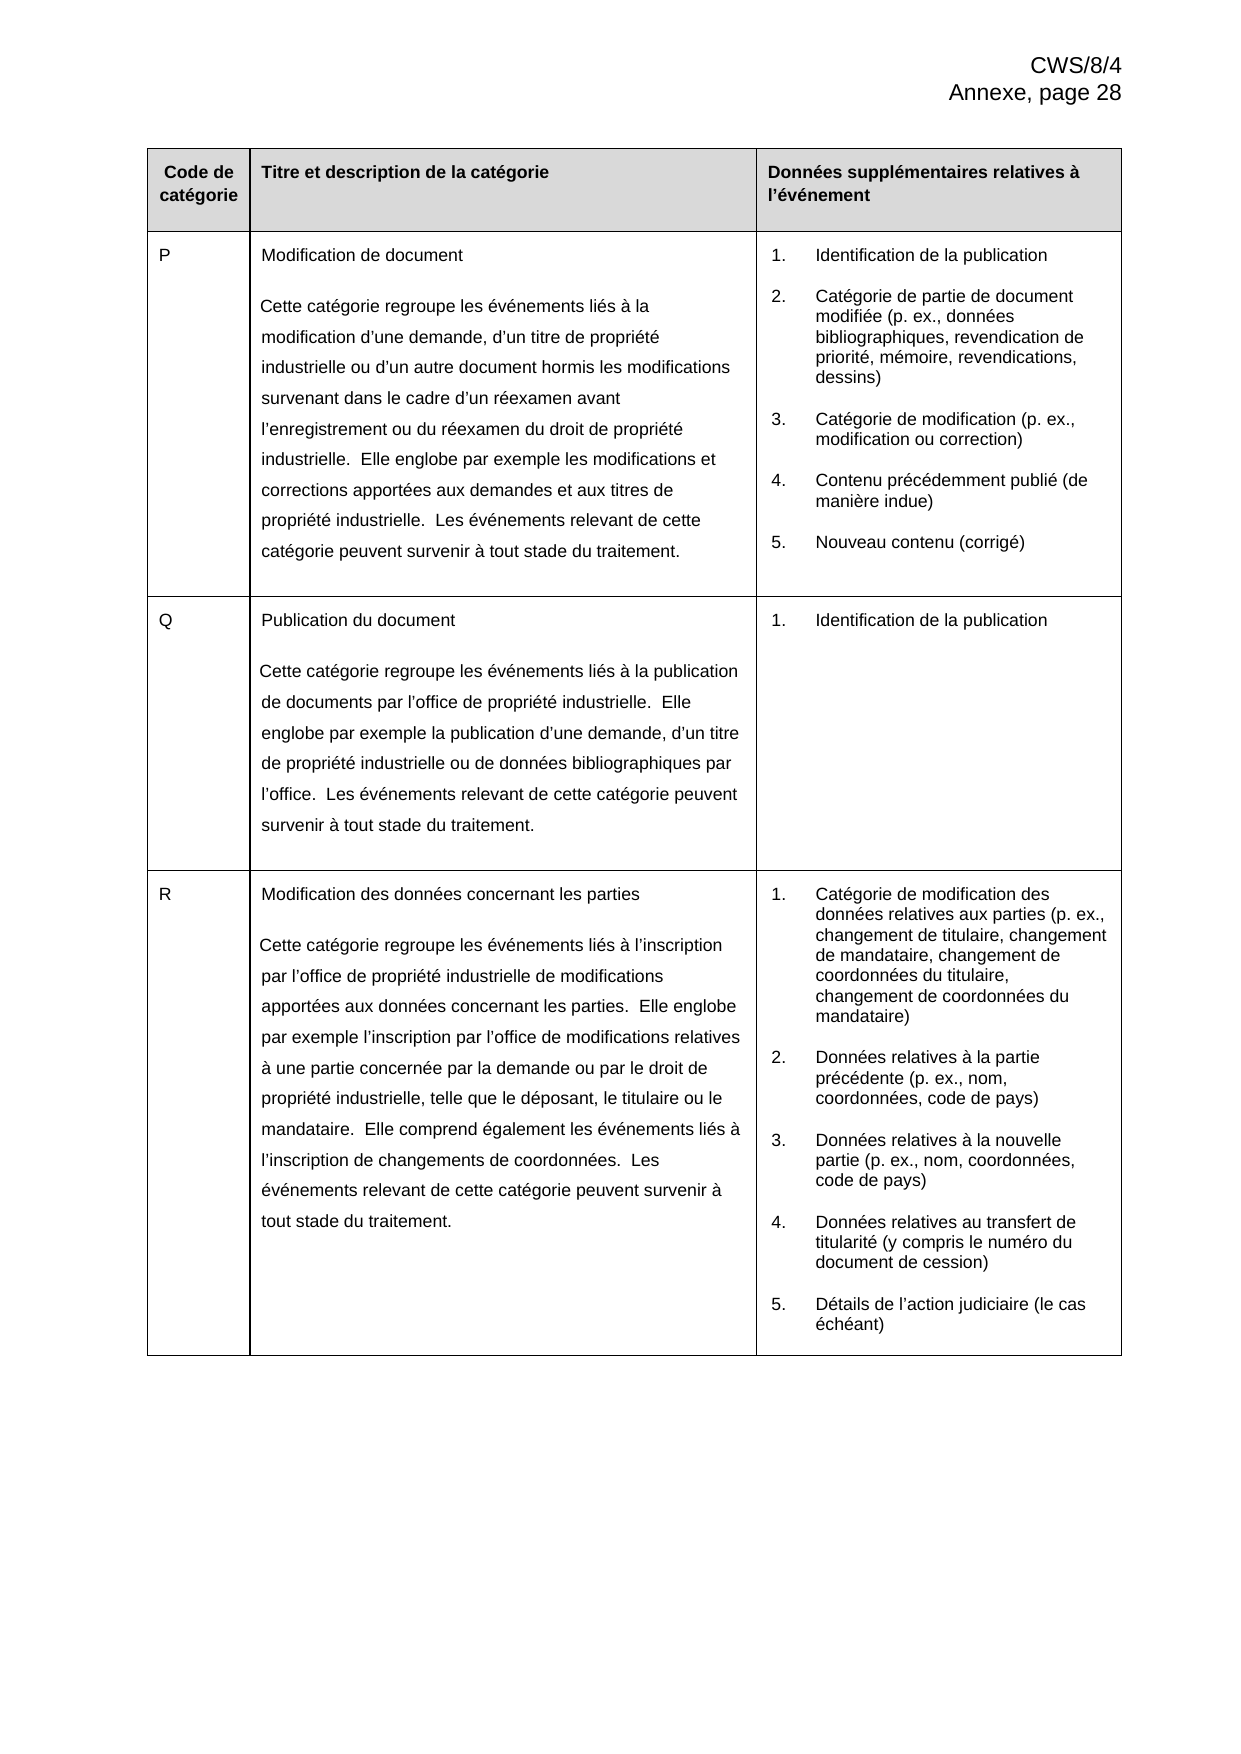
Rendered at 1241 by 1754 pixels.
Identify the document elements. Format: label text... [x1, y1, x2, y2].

table_cell Publication du document Cette catégorie regroupe les événements liés à la publication de documents par l’office de propriété industrielle. Elle englobe par exemple la publication d’une demande, d’un titre de propriété industrielle ou de données bibliographiques par l’office. Les événements relevant de cette catégorie peuvent survenir à tout stade du traitement. [251, 597, 756, 870]
table_cell Identification de la publication [757, 597, 1121, 870]
table_cell Modification de document Cette catégorie regroupe les événements liés à la modification d’une demande, d’un titre de propriété industrielle ou d’un autre document hormis les modifications survenant dans le cadre d’un réexamen avant l’enregistrement ou du réexamen du droit de propriété industrielle. Elle englobe par exemple les modifications et corrections apportées aux demandes et aux titres de propriété industrielle. Les événements relevant de cette catégorie peuvent survenir à tout stade du traitement. [251, 232, 756, 596]
table_cell Q [148, 597, 249, 870]
table_cell Identification de la publication Catégorie de partie de document modifiée (p. ex., données bibliographiques, revendication de priorité, mémoire, revendications, dessins) Catégorie de modification (p. ex., modification ou correction) Contenu précédemment publié (de manière indue) Nouveau contenu (corrigé) [757, 232, 1121, 596]
table_cell P [148, 232, 249, 596]
table_header Titre et description de la catégorie [251, 149, 756, 231]
table_cell Modification des données concernant les parties Cette catégorie regroupe les événements liés à l’inscription par l’office de propriété industrielle de modifications apportées aux données concernant les parties. Elle englobe par exemple l’inscription par l’office de modifications relatives à une partie concernée par la demande ou par le droit de propriété industrielle, telle que le déposant, le titulaire ou le mandataire. Elle comprend également les événements liés à l’inscription de changements de coordonnées. Les événements relevant de cette catégorie peuvent survenir à tout stade du traitement. [251, 871, 756, 1355]
table_cell R [148, 871, 249, 1355]
table_cell Catégorie de modification des données relatives aux parties (p. ex., changement de titulaire, changement de mandataire, changement de coordonnées du titulaire, changement de coordonnées du mandataire) Données relatives à la partie précédente (p. ex., nom, coordonnées, code de pays) Données relatives à la nouvelle partie (p. ex., nom, coordonnées, code de pays) Données relatives au transfert de titularité (y compris le numéro du document de cession) Détails de l’action judiciaire (le cas échéant) [757, 871, 1121, 1355]
table_header Code de catégorie [148, 149, 249, 231]
table_header Données supplémentaires relatives à l’événement [757, 149, 1121, 231]
